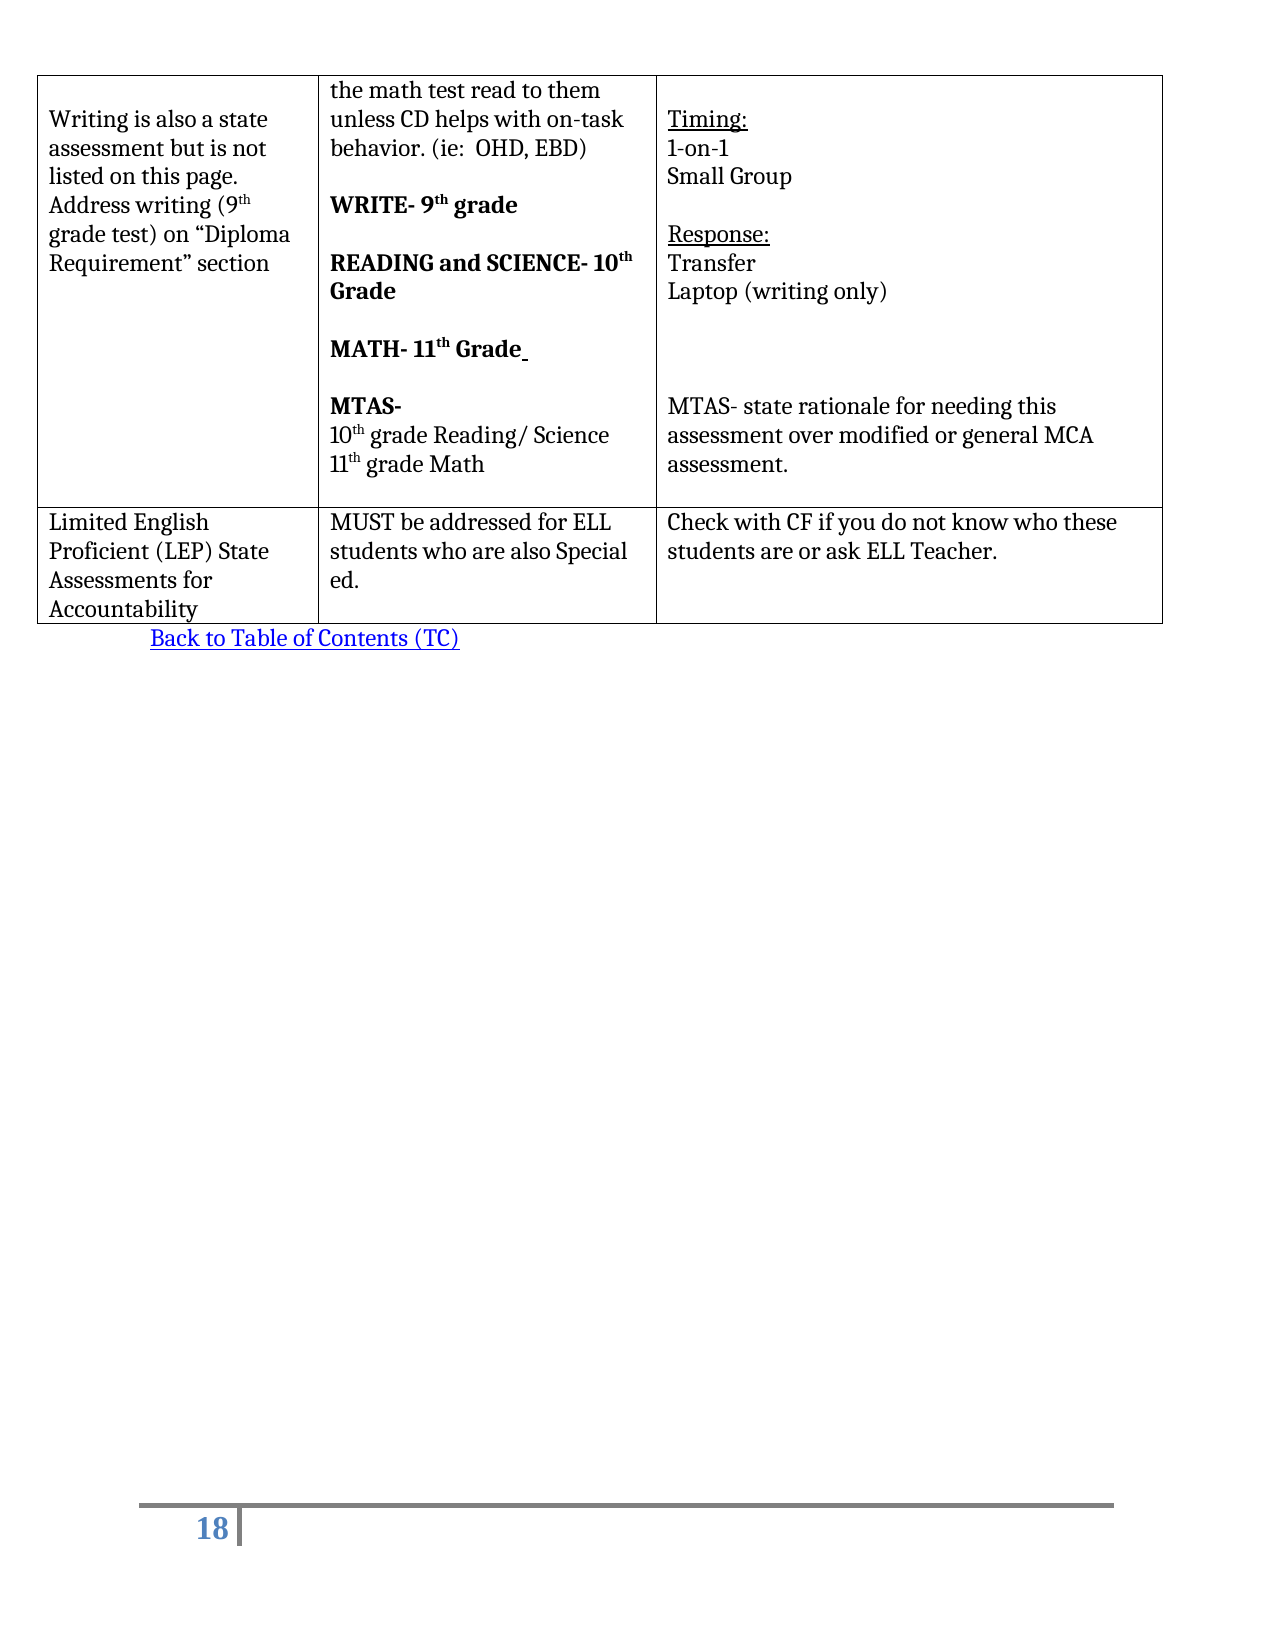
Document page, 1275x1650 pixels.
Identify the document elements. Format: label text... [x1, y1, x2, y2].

table_cell Limited English Proficient (LEP) State Assessments for Accountability [38, 508, 318, 623]
table_cell MUST be addressed for ELL students who are also Special ed. [319, 508, 656, 623]
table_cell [319, 76, 656, 507]
table_cell Check with CF if you do not know who these students are or ask ELL Teacher. [657, 508, 1162, 623]
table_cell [38, 76, 318, 507]
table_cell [657, 76, 1162, 507]
text Back to Table of Contents (TC) [150, 624, 1125, 653]
